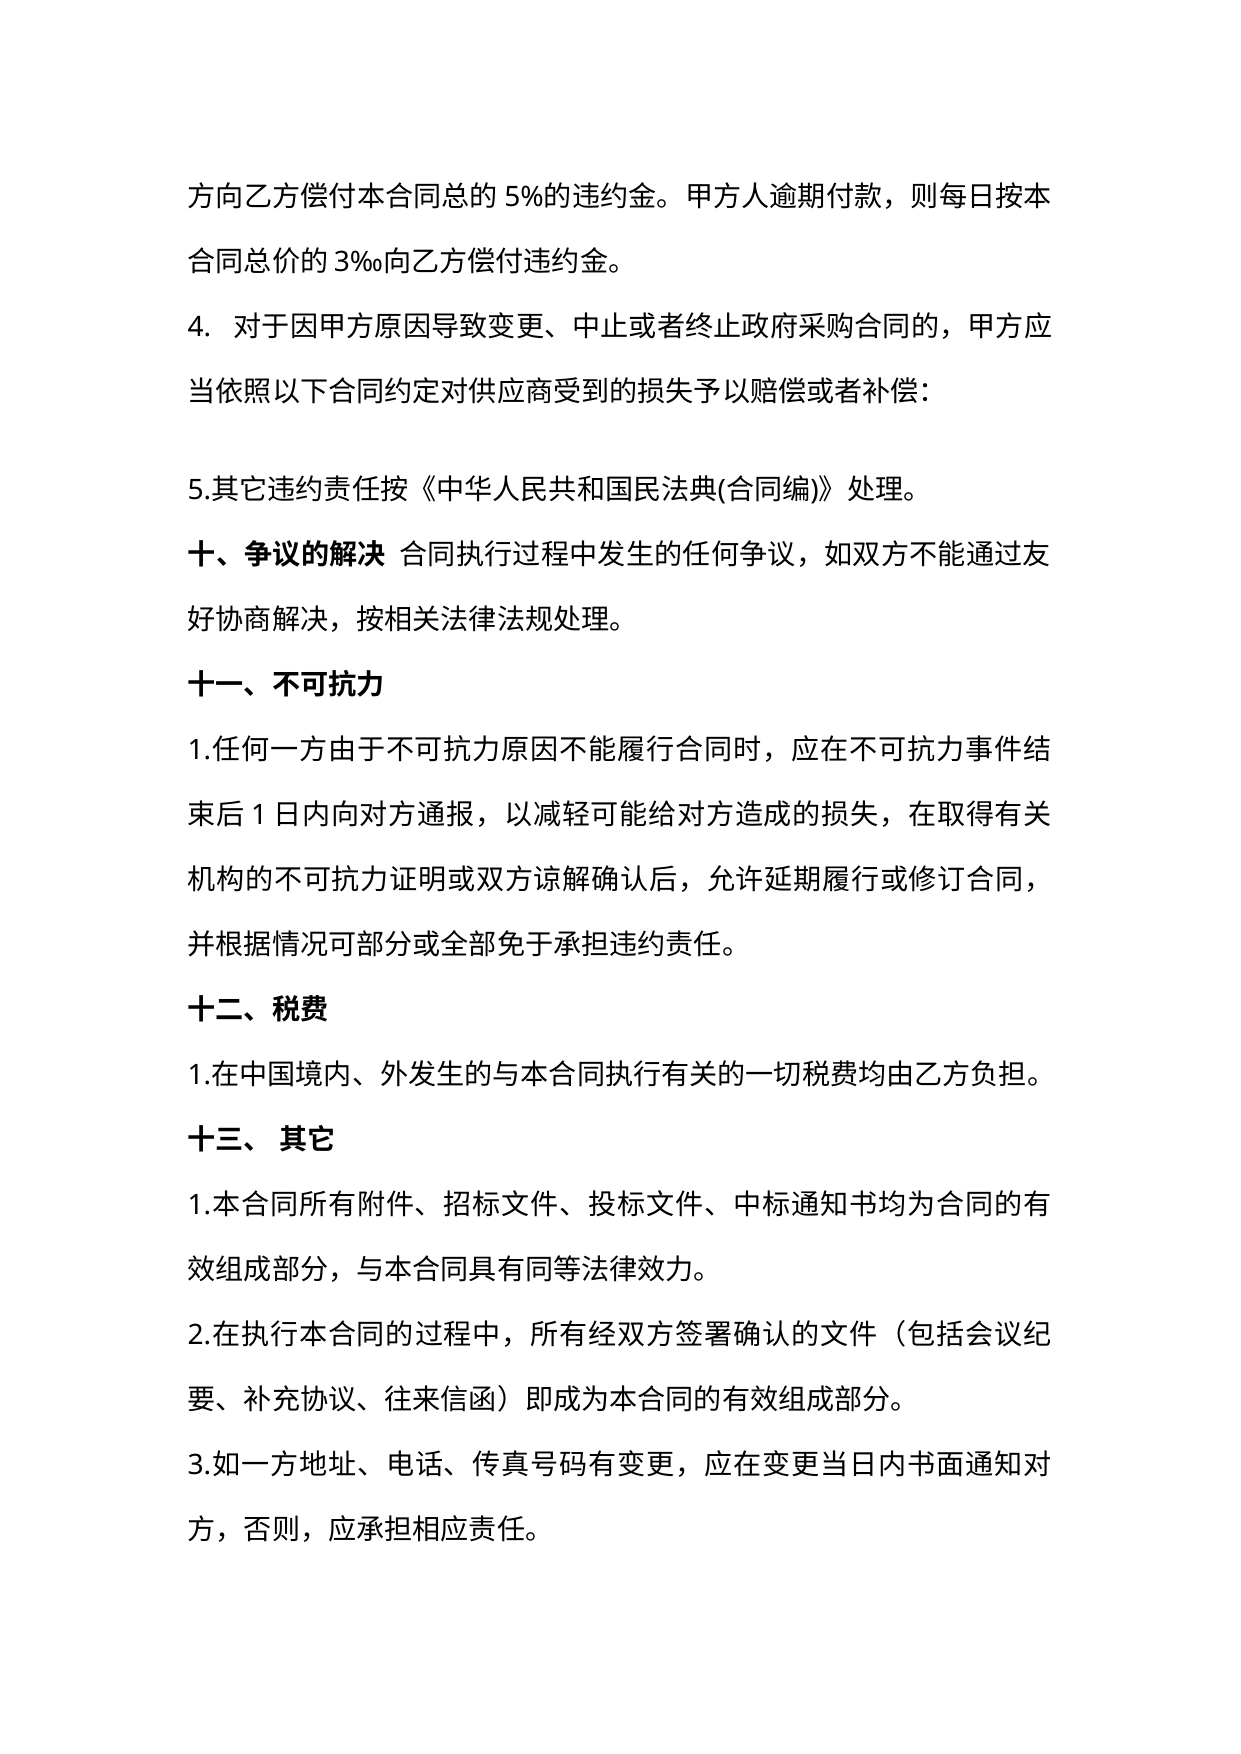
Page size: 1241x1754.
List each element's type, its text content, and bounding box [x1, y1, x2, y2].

text 2.在执行本合同的过程中，所有经双方签署确认的文件（包括会议纪要、补充协议、往来信函）即成为本合同的有效组成部分。 [187, 1299, 1053, 1429]
text 十三、 其它 [187, 1104, 1053, 1169]
text 4. 对于因甲方原因导致变更、中止或者终止政府采购合同的，甲方应当依照以下合同约定对供应商受到的损失予以赔偿或者补偿： [187, 292, 1053, 422]
text 十一、不可抗力 [187, 649, 1053, 714]
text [187, 162, 1053, 292]
text 1.在中国境内、外发生的与本合同执行有关的一切税费均由乙方负担。 [187, 1039, 1053, 1104]
text 十二、税费 [187, 974, 1053, 1039]
text 5.其它违约责任按《中华人民共和国民法典(合同编)》处理。 [187, 454, 1053, 519]
text 3.如一方地址、电话、传真号码有变更，应在变更当日内书面通知对方，否则，应承担相应责任。 [187, 1429, 1053, 1559]
text 1.任何一方由于不可抗力原因不能履行合同时，应在不可抗力事件结束后1日内向对方通报，以减轻可能给对方造成的损失，在取得有关机构的不可抗力证明或双方谅解确认后，允许延期履行或修订合同，并根据情况可部分或全部免于承担违约责任。 [187, 714, 1053, 974]
text 十、争议的解决 合同执行过程中发生的任何争议，如双方不能通过友好协商解决，按相关法律法规处理。 [187, 519, 1053, 649]
text 1.本合同所有附件、招标文件、投标文件、中标通知书均为合同的有效组成部分，与本合同具有同等法律效力。 [187, 1169, 1053, 1299]
